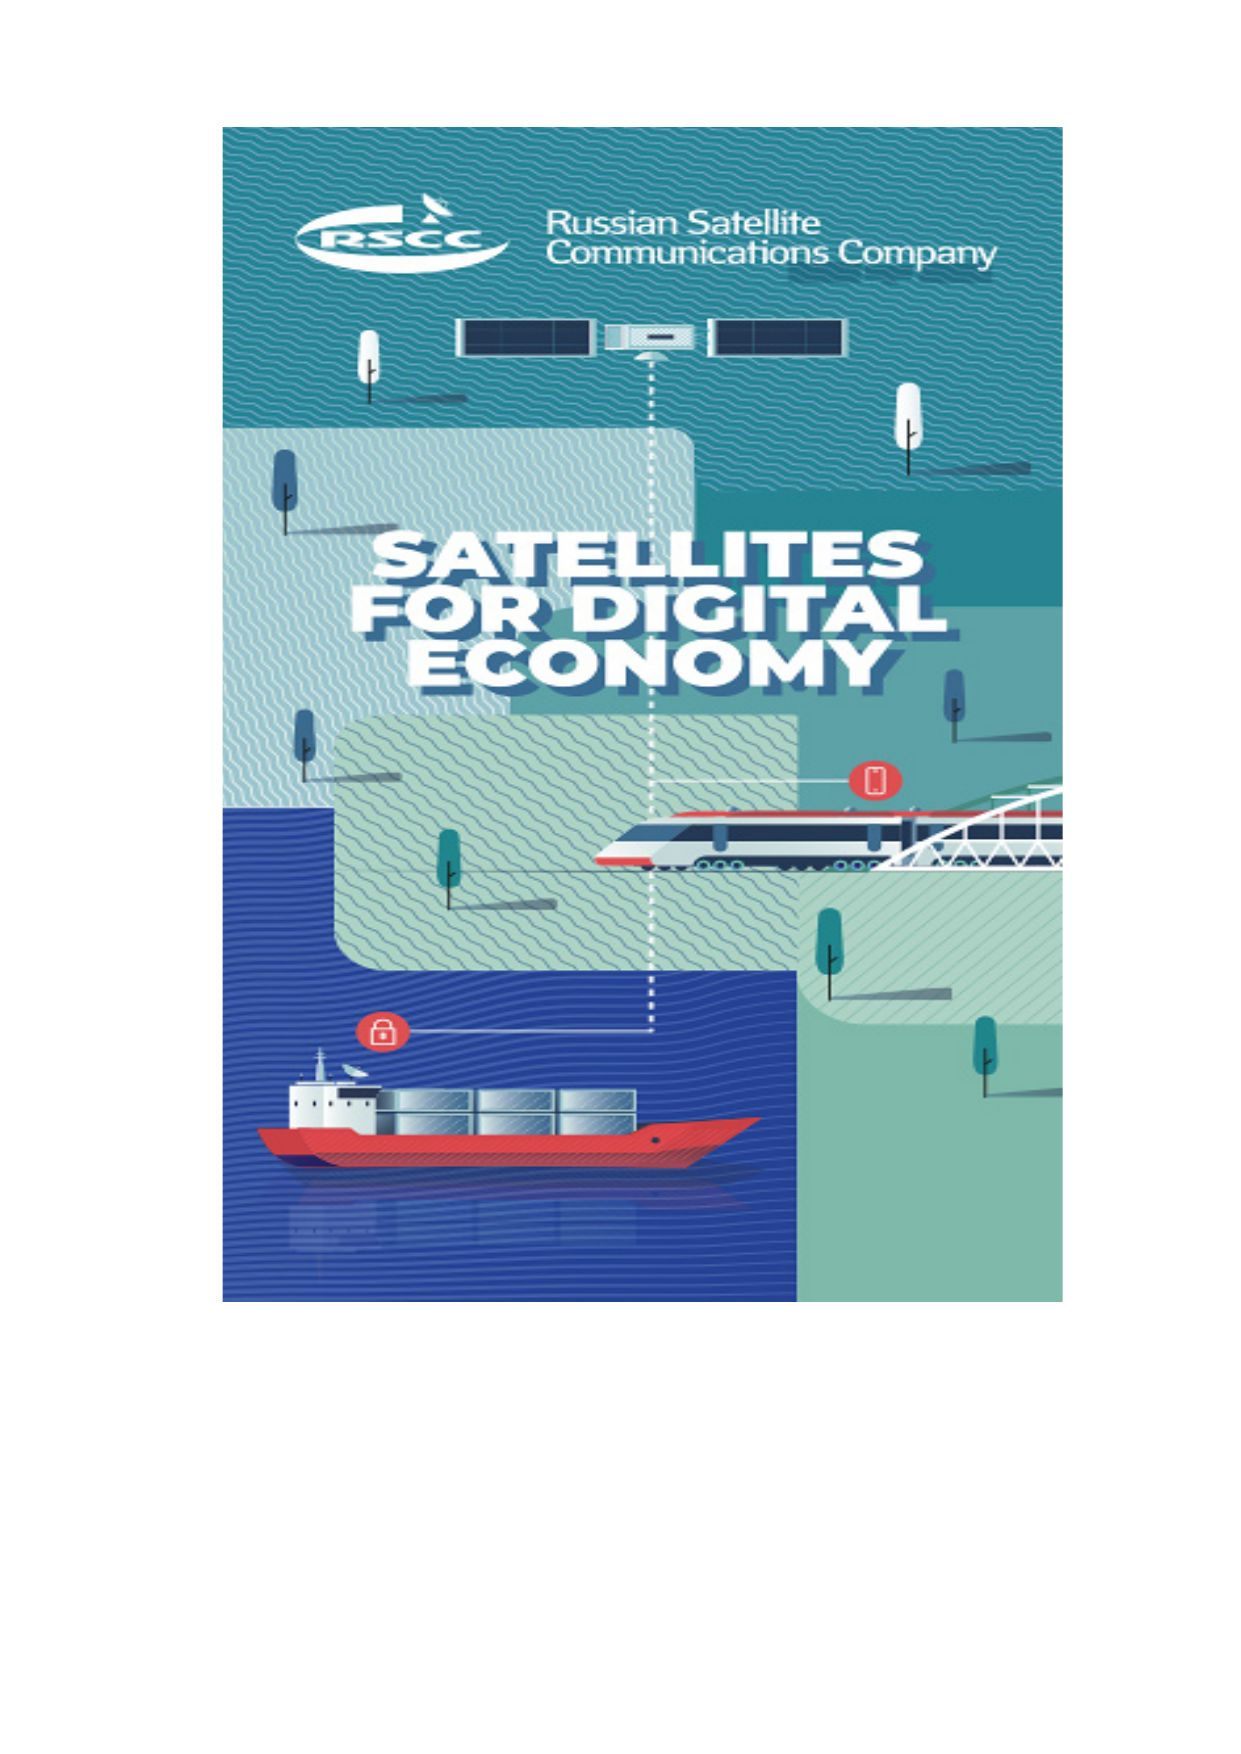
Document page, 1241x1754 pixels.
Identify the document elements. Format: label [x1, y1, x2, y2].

picture [222, 127, 1063, 1302]
